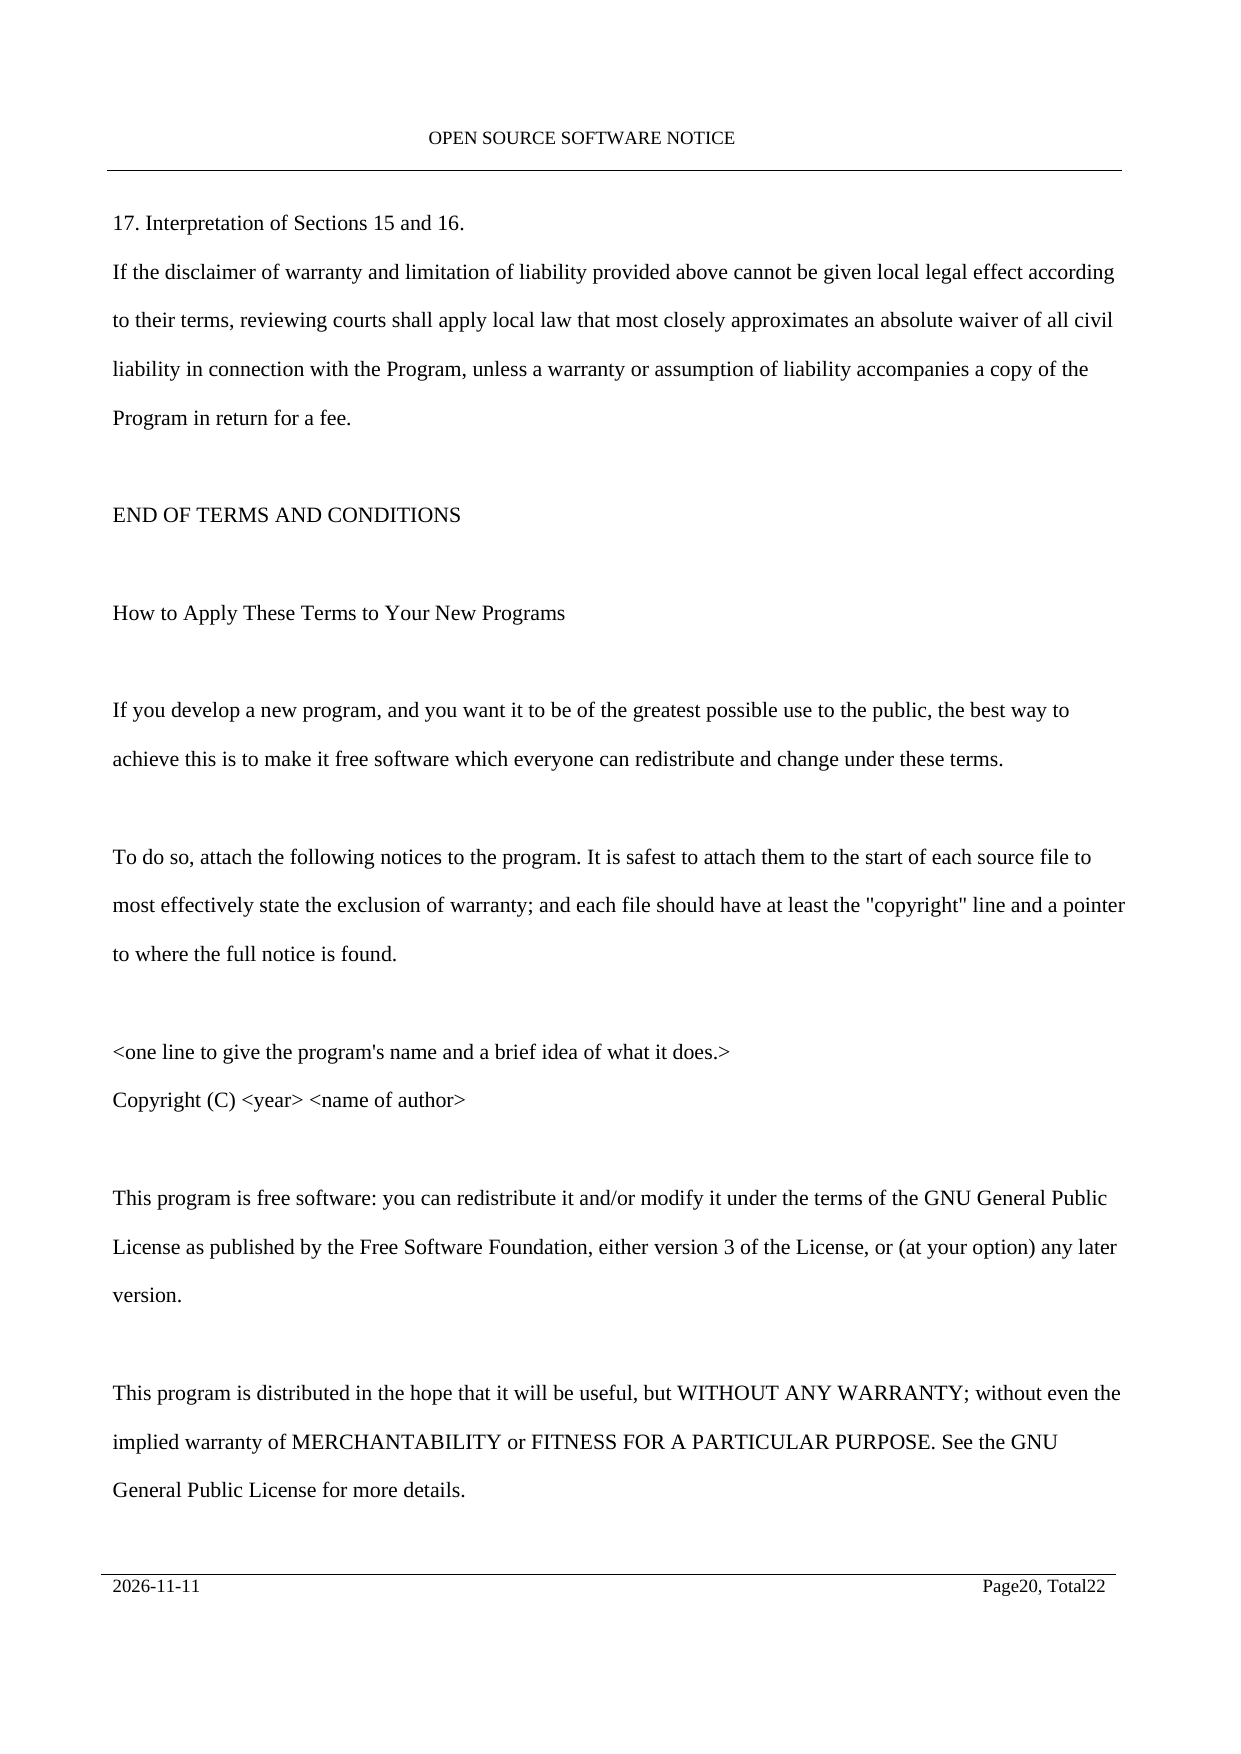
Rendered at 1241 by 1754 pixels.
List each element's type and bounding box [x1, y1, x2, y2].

text [112, 206, 1128, 1506]
